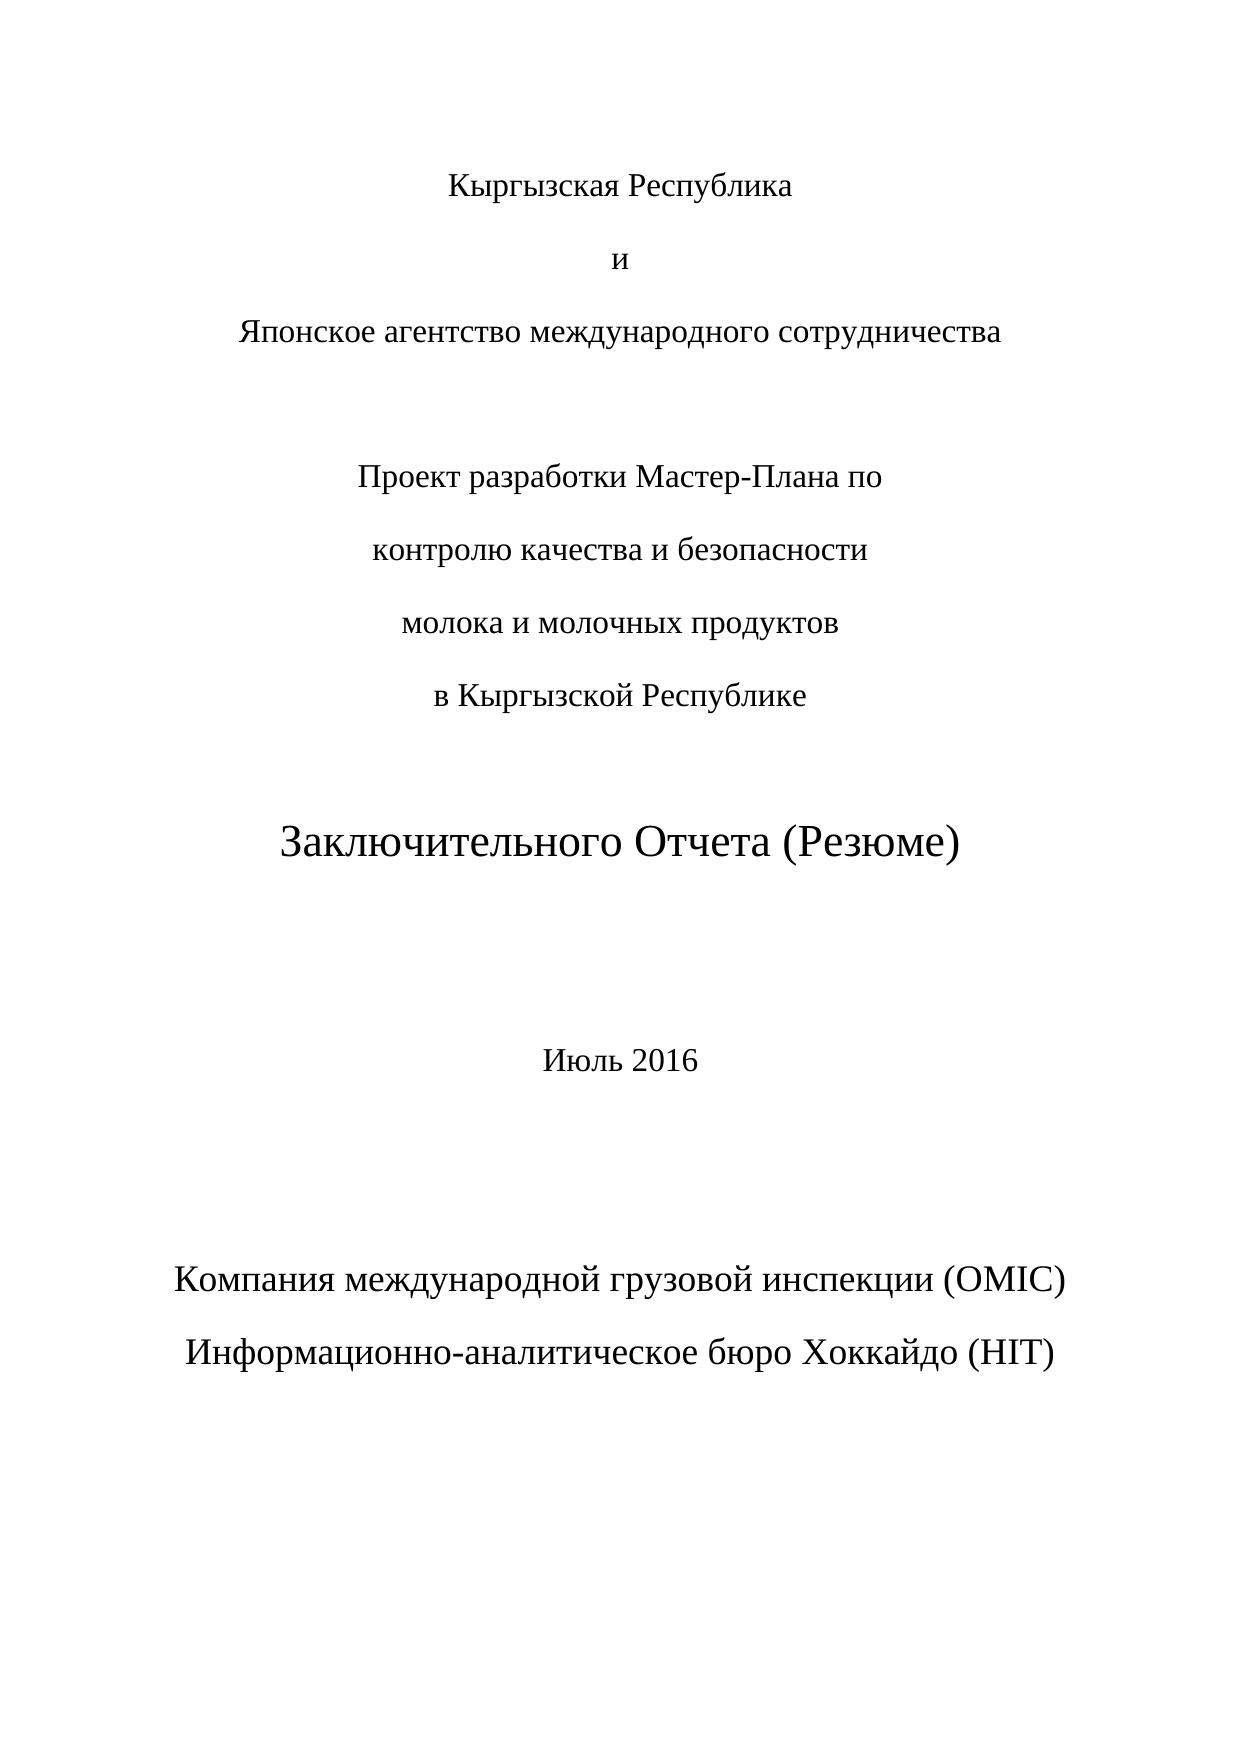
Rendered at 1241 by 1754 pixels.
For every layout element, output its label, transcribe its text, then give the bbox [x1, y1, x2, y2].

text молока и молочных продуктов [148, 585, 1092, 658]
text Компания международной грузовой инспекции (OMIC) [148, 1241, 1092, 1314]
text Июль 2016 [148, 1023, 1092, 1096]
text Информационно-аналитическое бюро Хоккайдо (HIT) [148, 1314, 1092, 1387]
text Проект разработки Мастер-Плана по [148, 439, 1092, 512]
text Заключительного Отчета (Резюме) [148, 804, 1092, 877]
text в Кыргызской Республике [148, 658, 1092, 731]
text и [148, 221, 1092, 293]
text Кыргызская Республика [148, 148, 1092, 221]
text Японское агентство международного сотрудничества [148, 293, 1092, 366]
text контролю качества и безопасности [148, 512, 1092, 585]
